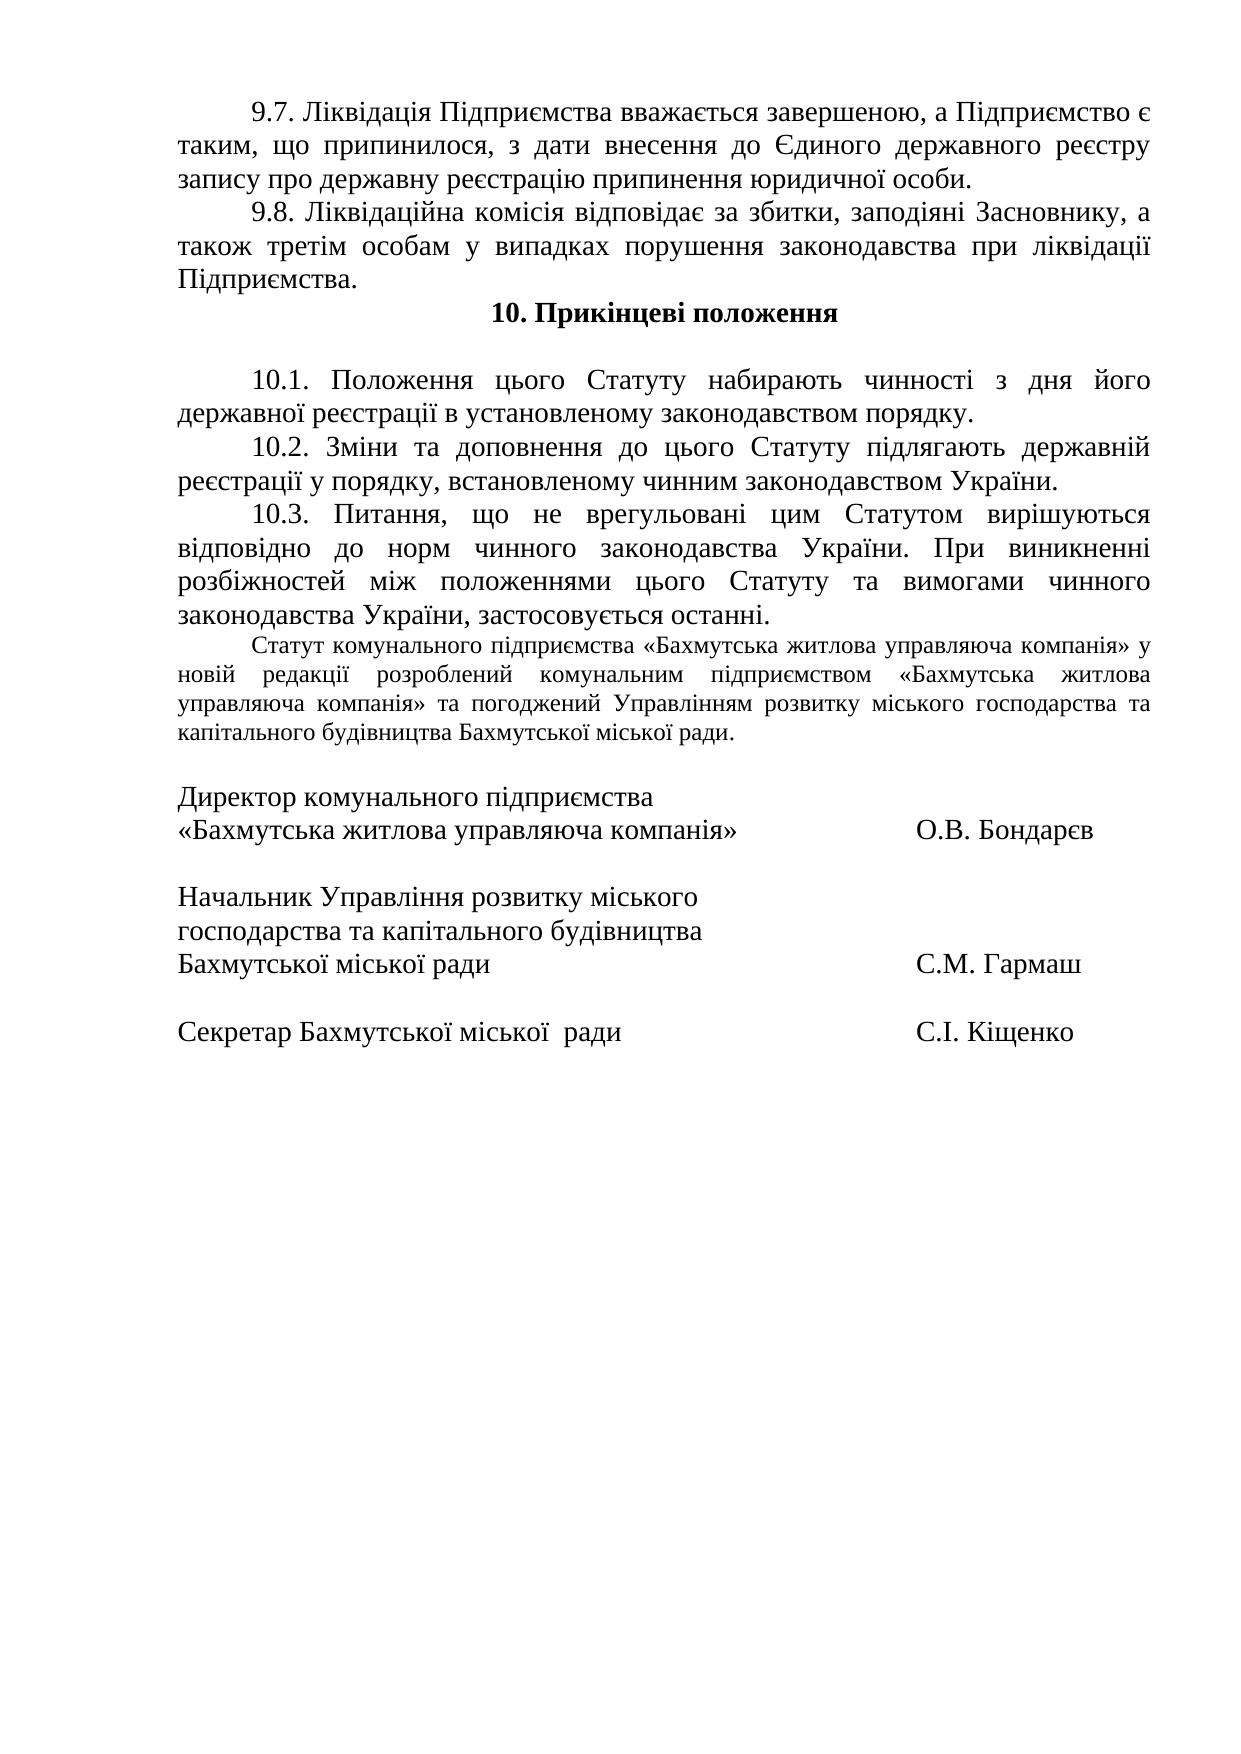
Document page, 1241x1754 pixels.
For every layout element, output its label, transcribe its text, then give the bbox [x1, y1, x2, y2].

text Директор комунального підприємства [177, 779, 1152, 812]
text Начальник Управління розвитку міського [177, 879, 1152, 913]
text 9.8. Ліквідаційна комісія відповідає за збитки, заподіяні Засновнику, а також третім особам у випадках порушення законодавства при ліквідації Підприємства. [177, 194, 1152, 295]
text 10.2. Зміни та доповнення до цього Статуту підлягають державній реєстрації у порядку, встановленому чинним законодавством України. [177, 429, 1152, 496]
text 10.3. Питання, що не врегульовані цим Статутом вирішуються відповідно до норм чинного законодавства України. При виникненні розбіжностей між положеннями цього Статуту та вимогами чинного законодавства України, застосовується останні. [177, 496, 1152, 630]
text 9.7. Ліквідація Підприємства вважається завершеною, а Підприємство є таким, що припинилося, з дати внесення до Єдиного державного реєстру запису про державну реєстрацію припинення юридичної особи. [177, 94, 1152, 194]
text Бахмутської міської ради С.М. Гармаш [177, 947, 1152, 980]
text «Бахмутська житлова управляюча компанія» О.В. Бондарєв [177, 812, 1152, 846]
text Секретар Бахмутської міської ради С.І. Кіщенко [177, 1014, 1152, 1047]
text господарства та капітального будівництва [177, 913, 1152, 947]
text 10.1. Положення цього Статуту набирають чинності з дня його державної реєстрації в установленому законодавством порядку. [177, 362, 1152, 429]
text 10. Прикінцеві положення [177, 295, 1152, 328]
text Статут комунального підприємства «Бахмутська житлова управляюча компанія» у новій редакції розроблений комунальним підприємством «Бахмутська житлова управляюча компанія» та погоджений Управлінням розвитку міського господарства та капітального будівництва Бахмутської міської ради. [177, 630, 1152, 745]
